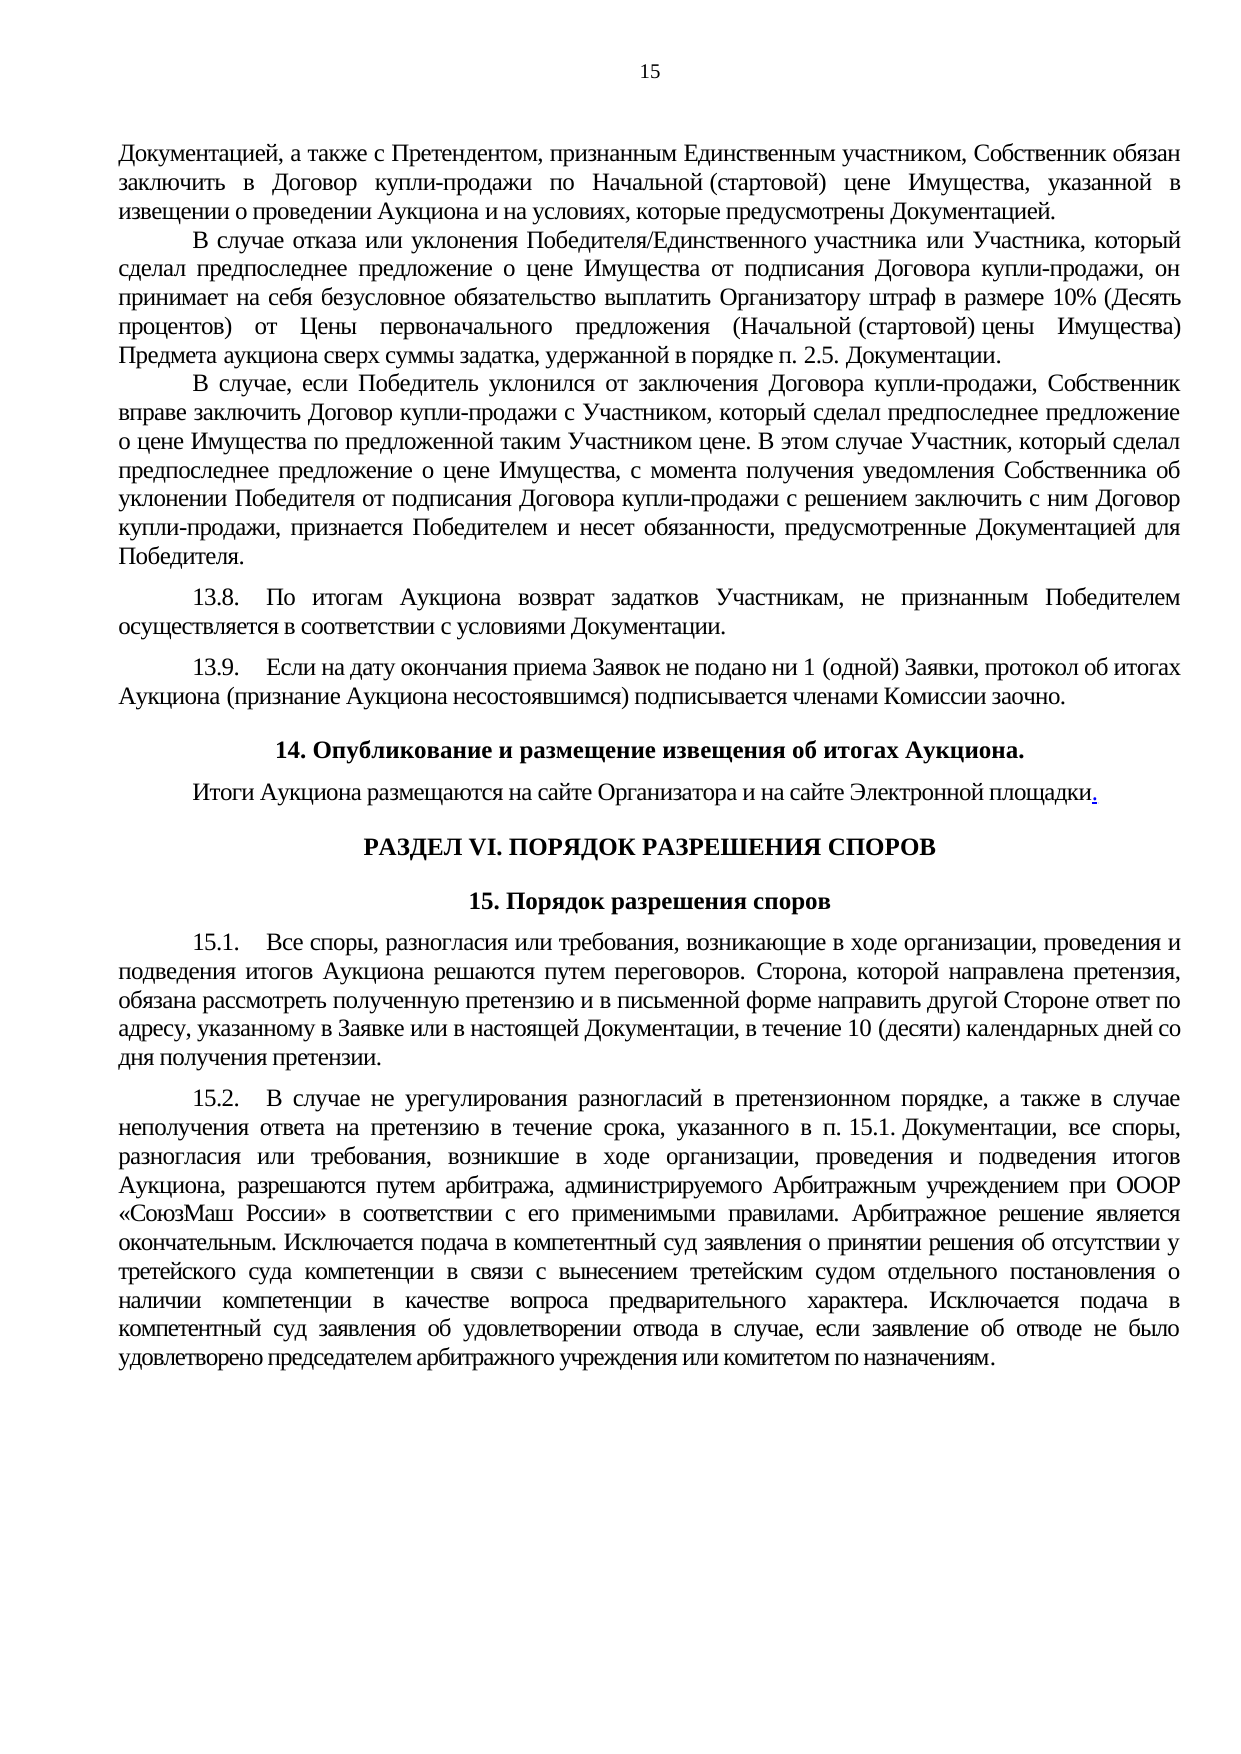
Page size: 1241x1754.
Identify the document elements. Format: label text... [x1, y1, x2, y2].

list В случае, если Победитель уклонился от заключения Договора купли-продажи, Собственник вправе заключить Договор купли-продажи с Участником, который сделал предпоследнее предложение о цене Имущества по предложенной таким Участником цене. В этом случае Участник, который сделал предпоследнее предложение о цене Имущества, с момента получения уведомления Собственника об уклонении Победителя от подписания Договора купли-продажи с решением заключить с ним Договор купли-продажи, признается Победителем и несет обязанности, предусмотренные Документацией для Победителя. [118, 368, 1181, 570]
list ПОРЯДОК РАЗРЕШЕНИЯ СПОРОВ [118, 832, 1181, 861]
list Если на дату окончания приема Заявок не подано ни 1 (одной) Заявки, протокол об итогах Аукциона (признание Аукциона несостоявшимся) подписывается членами Комиссии заочно. [118, 652, 1181, 710]
list Опубликование и размещение извещения об итогах Аукциона. [118, 735, 1181, 763]
list По итогам Аукциона возврат задатков Участникам, не признанным Победителем осуществляется в соответствии с условиями Документации. [118, 582, 1181, 640]
text Итоги Аукциона размещаются на сайте Организатора и на сайте Электронной площадки. [118, 776, 1181, 807]
text В случае отказа или уклонения Победителя/Единственного участника или Участника, который сделал предпоследнее предложение о цене Имущества от подписания Договора купли-продажи, он принимает на себя безусловное обязательство выплатить Организатору штраф в размере 10% (Десять процентов) от Цены первоначального предложения (Начальной (стартовой) цены Имущества) Предмета аукциона сверх суммы задатка, удержанной в порядке п. 2.5. Документации. [118, 225, 1181, 368]
list Все споры, разногласия или требования, возникающие в ходе организации, проведения и подведения итогов Аукциона решаются путем переговоров. Сторона, которой направлена претензия, обязана рассмотреть полученную претензию и в письменной форме направить другой Стороне ответ по адресу, указанному в Заявке или в настоящей Документации, в течение 10 (десяти) календарных дней со дня получения претензии. [118, 927, 1181, 1071]
list В случае не урегулирования разногласий в претензионном порядке, а также в случае неполучения ответа на претензию в течение срока, указанного в п. 15.1. Документации, все споры, разногласия или требования, возникшие в ходе организации, проведения и подведения итогов Аукциона, разрешаются путем арбитража, администрируемого Арбитражным учреждением при ОООР «СоюзМаш России» в соответствии с его применимыми правилами. Арбитражное решение является окончательным. Исключается подача в компетентный суд заявления о принятии решения об отсутствии у третейского суда компетенции в связи с вынесением третейским судом отдельного постановления о наличии компетенции в качестве вопроса предварительного характера. Исключается подача в компетентный суд заявления об удовлетворении отвода в случае, если заявление об отводе не было удовлетворено председателем арбитражного учреждения или комитетом по назначениям. [118, 1083, 1181, 1371]
list Порядок разрешения споров [118, 886, 1181, 915]
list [118, 138, 1181, 225]
